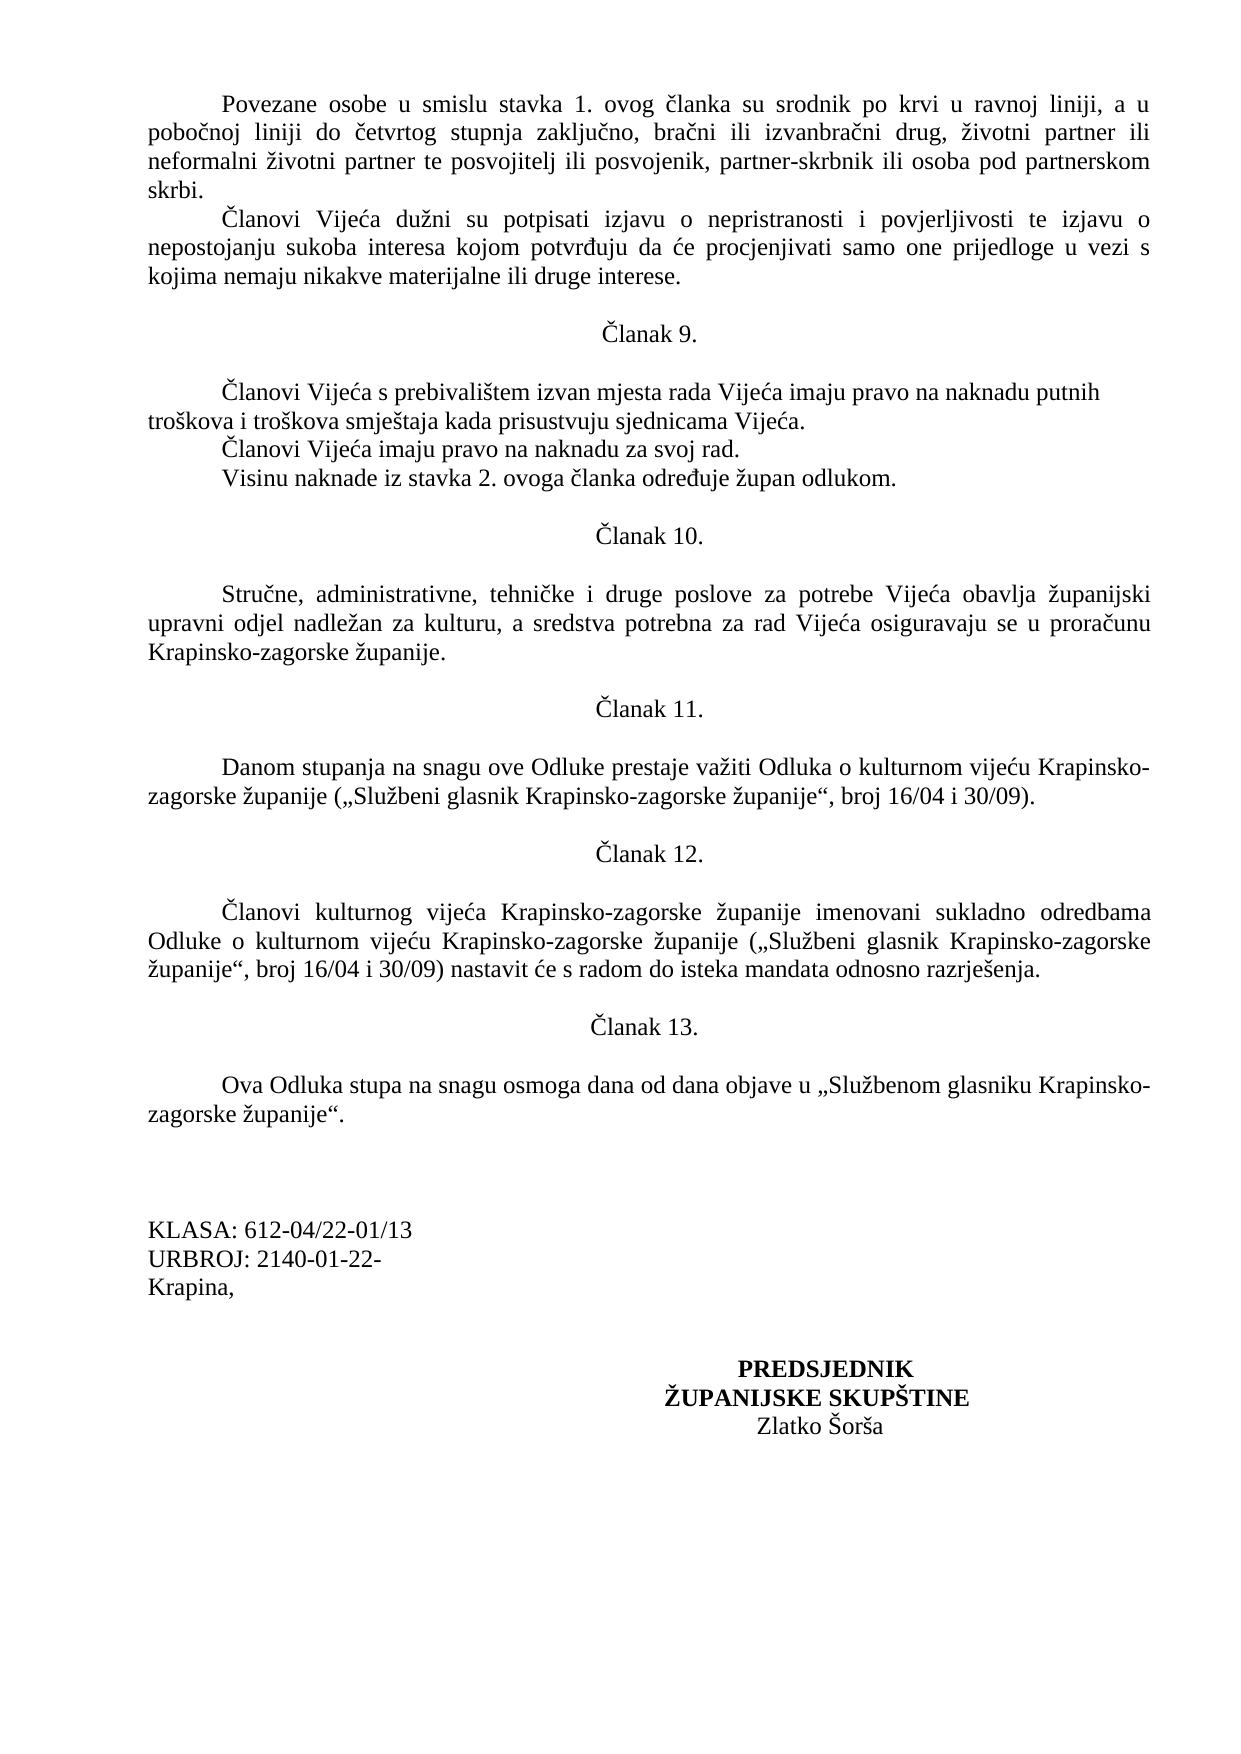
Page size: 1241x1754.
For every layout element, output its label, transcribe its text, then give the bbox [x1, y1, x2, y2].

text Zlatko Šorša [590, 1411, 1152, 1440]
text Članovi Vijeća imaju pravo na naknadu za svoj rad. [148, 434, 1152, 463]
text Članovi Vijeća dužni su potpisati izjavu o nepristranosti i povjerljivosti te izjavu o nepostojanju sukoba interesa kojom potvrđuju da će procjenjivati samo one prijedloge u vezi s kojima nemaju nikakve materijalne ili druge interese. [148, 204, 1152, 290]
text Članak 12. [148, 839, 1152, 868]
text KLASA: 612-04/22-01/13 [148, 1215, 1152, 1244]
text Članak 9. [148, 319, 1152, 348]
text Ova Odluka stupa na snagu osmoga dana od dana objave u „Službenom glasniku Krapinsko-zagorske županije“. [148, 1070, 1152, 1128]
text Stručne, administrativne, tehničke i druge poslove za potrebe Vijeća obavlja županijski upravni odjel nadležan za kulturu, a sredstva potrebna za rad Vijeća osiguravaju se u proračunu Krapinsko-zagorske županije. [148, 579, 1152, 665]
text Članak 10. [148, 521, 1152, 550]
text Članak 11. [148, 694, 1152, 723]
text URBROJ: 2140-01-22- [148, 1244, 1152, 1272]
text Povezane osobe u smislu stavka 1. ovog članka su srodnik po krvi u ravnoj liniji, a u pobočnoj liniji do četvrtog stupnja zaključno, bračni ili izvanbračni drug, životni partner ili neformalni životni partner te posvojitelj ili posvojenik, partner-skrbnik ili osoba pod partnerskom skrbi. [148, 89, 1152, 204]
text ŽUPANIJSKE SKUPŠTINE [590, 1383, 1152, 1411]
text Visinu naknade iz stavka 2. ovoga članka određuje župan odlukom. [148, 463, 1152, 492]
text Članovi Vijeća s prebivalištem izvan mjesta rada Vijeća imaju pravo na naknadu putnih troškova i troškova smještaja kada prisustvuju sjednicama Vijeća. [148, 377, 1152, 434]
text Članovi kulturnog vijeća Krapinsko-zagorske županije imenovani sukladno odredbama Odluke o kulturnom vijeću Krapinsko-zagorske županije („Službeni glasnik Krapinsko-zagorske županije“, broj 16/04 i 30/09) nastavit će s radom do isteka mandata odnosno razrješenja. [148, 897, 1152, 983]
text Krapina, [148, 1272, 1152, 1301]
text Članak 13. [148, 1012, 1152, 1041]
text Danom stupanja na snagu ove Odluke prestaje važiti Odluka o kulturnom vijeću Krapinsko-zagorske županije („Službeni glasnik Krapinsko-zagorske županije“, broj 16/04 i 30/09). [148, 752, 1152, 810]
text PREDSJEDNIK [664, 1354, 1152, 1383]
